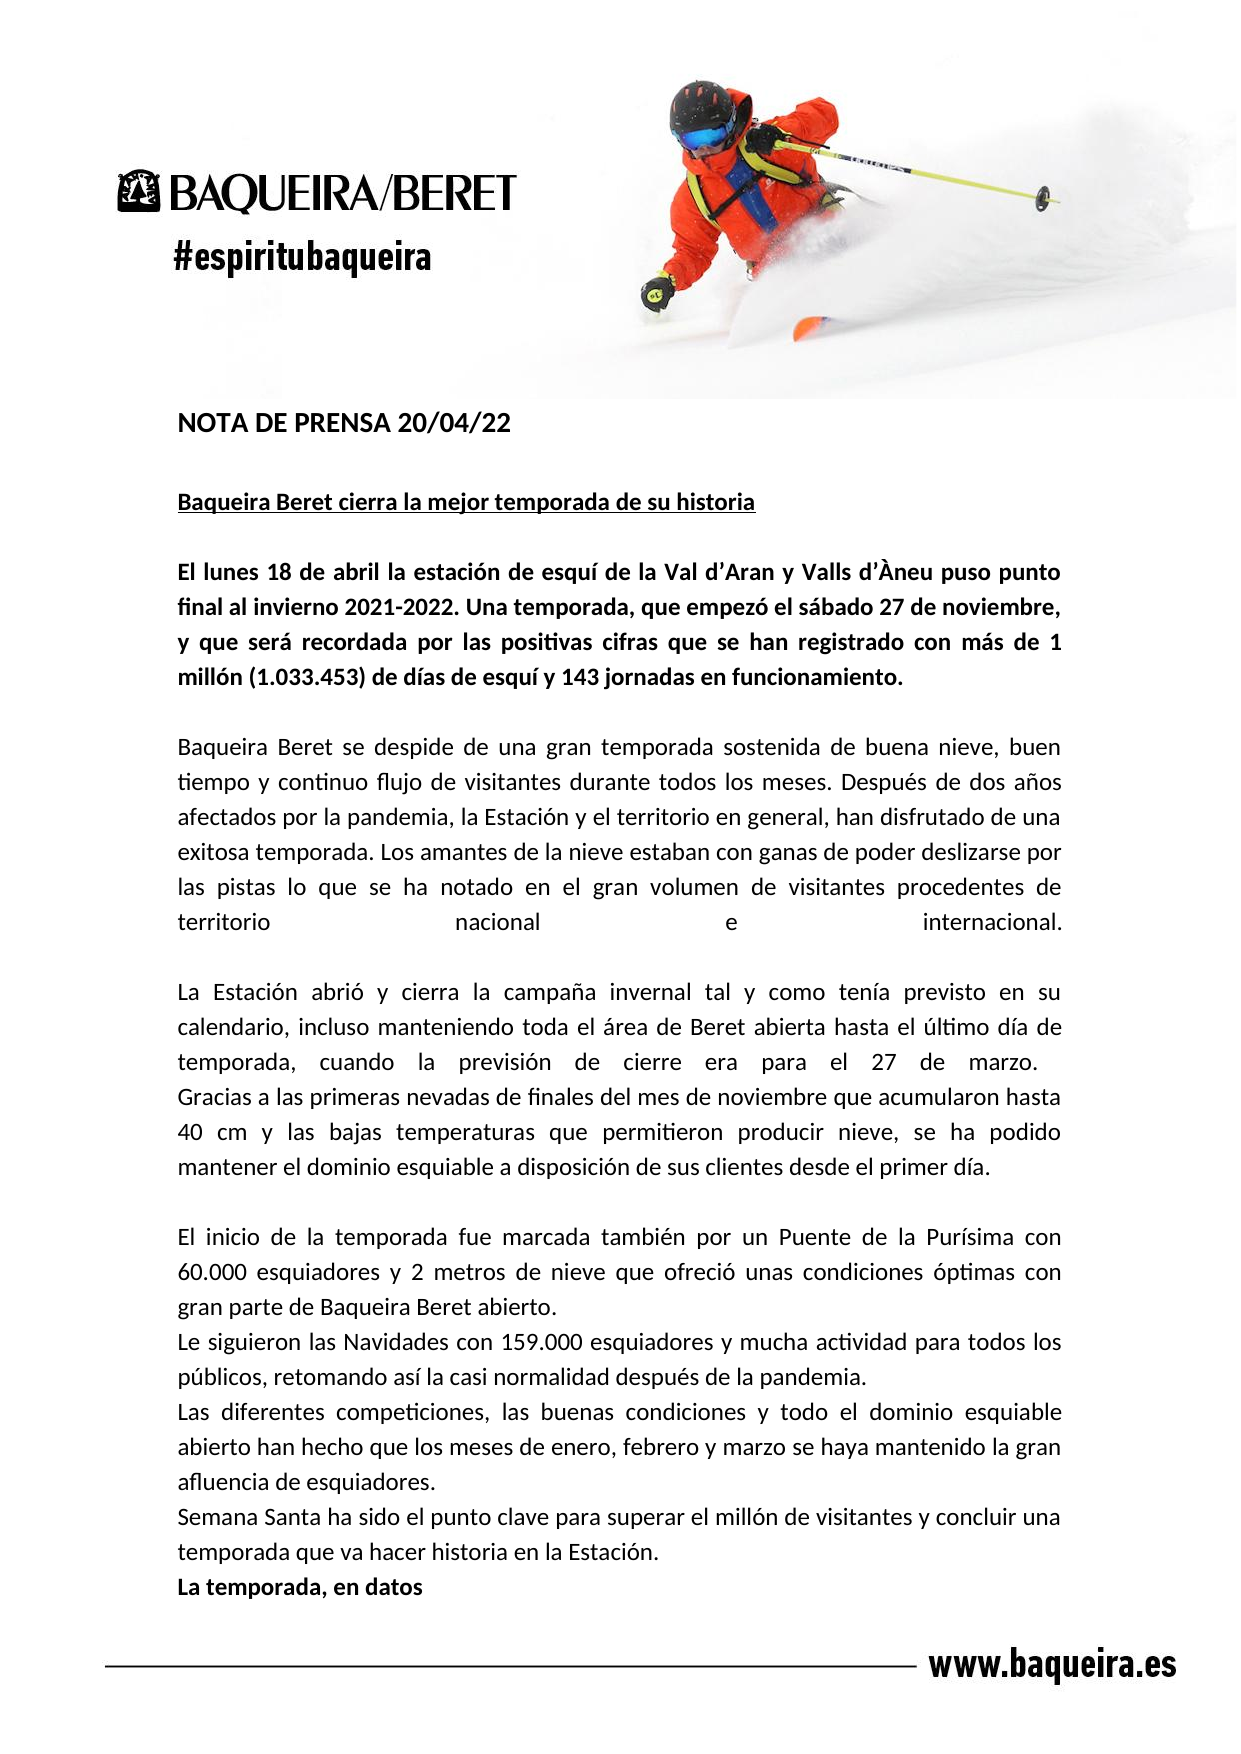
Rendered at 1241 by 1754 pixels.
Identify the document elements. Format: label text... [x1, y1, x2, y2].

picture [30, 1636, 1241, 1751]
text La Estación abrió y cierra la campaña invernal tal y como tenía previsto en su calendario, incluso manteniendo toda el área de Beret abierta hasta el último día de temporada, cuando la previsión de cierre era para el 27 de marzo. Gracias a las primeras nevadas de finales del mes de noviembre que acumularon hasta 40 cm y las bajas temperaturas que permitieron producir nieve, se ha podido mantener el dominio esquiable a disposición de sus clientes desde el primer día. [177, 976, 1063, 1181]
text El lunes 18 de abril la estación de esquí de la Val d’Aran y Valls d’Àneu puso punto final al invierno 2021-2022. Una temporada, que empezó el sábado 27 de noviembre, y que será recordada por las positivas cifras que se han registrado con más de 1 millón (1.033.453) de días de esquí y 143 jornadas en funcionamiento. [177, 556, 1063, 691]
text La temporada, en datos [177, 1571, 1063, 1601]
text Las diferentes competiciones, las buenas condiciones y todo el dominio esquiable abierto han hecho que los meses de enero, febrero y marzo se haya mantenido la gran afluencia de esquiadores. [177, 1396, 1063, 1496]
text Baqueira Beret cierra la mejor temporada de su historia [177, 486, 1063, 516]
text Le siguieron las Navidades con 159.000 esquiadores y mucha actividad para todos los públicos, retomando así la casi normalidad después de la pandemia. [177, 1326, 1063, 1391]
text NOTA DE PRENSA 20/04/22 [177, 177, 1063, 439]
picture [3, 11, 1237, 399]
text Semana Santa ha sido el punto clave para superar el millón de visitantes y concluir una temporada que va hacer historia en la Estación. [177, 1501, 1063, 1566]
text El inicio de la temporada fue marcada también por un Puente de la Purísima con 60.000 esquiadores y 2 metros de nieve que ofreció unas condiciones óptimas con gran parte de Baqueira Beret abierto. [177, 1221, 1063, 1321]
text Baqueira Beret se despide de una gran temporada sostenida de buena nieve, buen tiempo y continuo flujo de visitantes durante todos los meses. Después de dos años afectados por la pandemia, la Estación y el territorio en general, han disfrutado de una exitosa temporada. Los amantes de la nieve estaban con ganas de poder deslizarse por las pistas lo que se ha notado en el gran volumen de visitantes procedentes de territorio nacional e internacional. [177, 731, 1063, 971]
